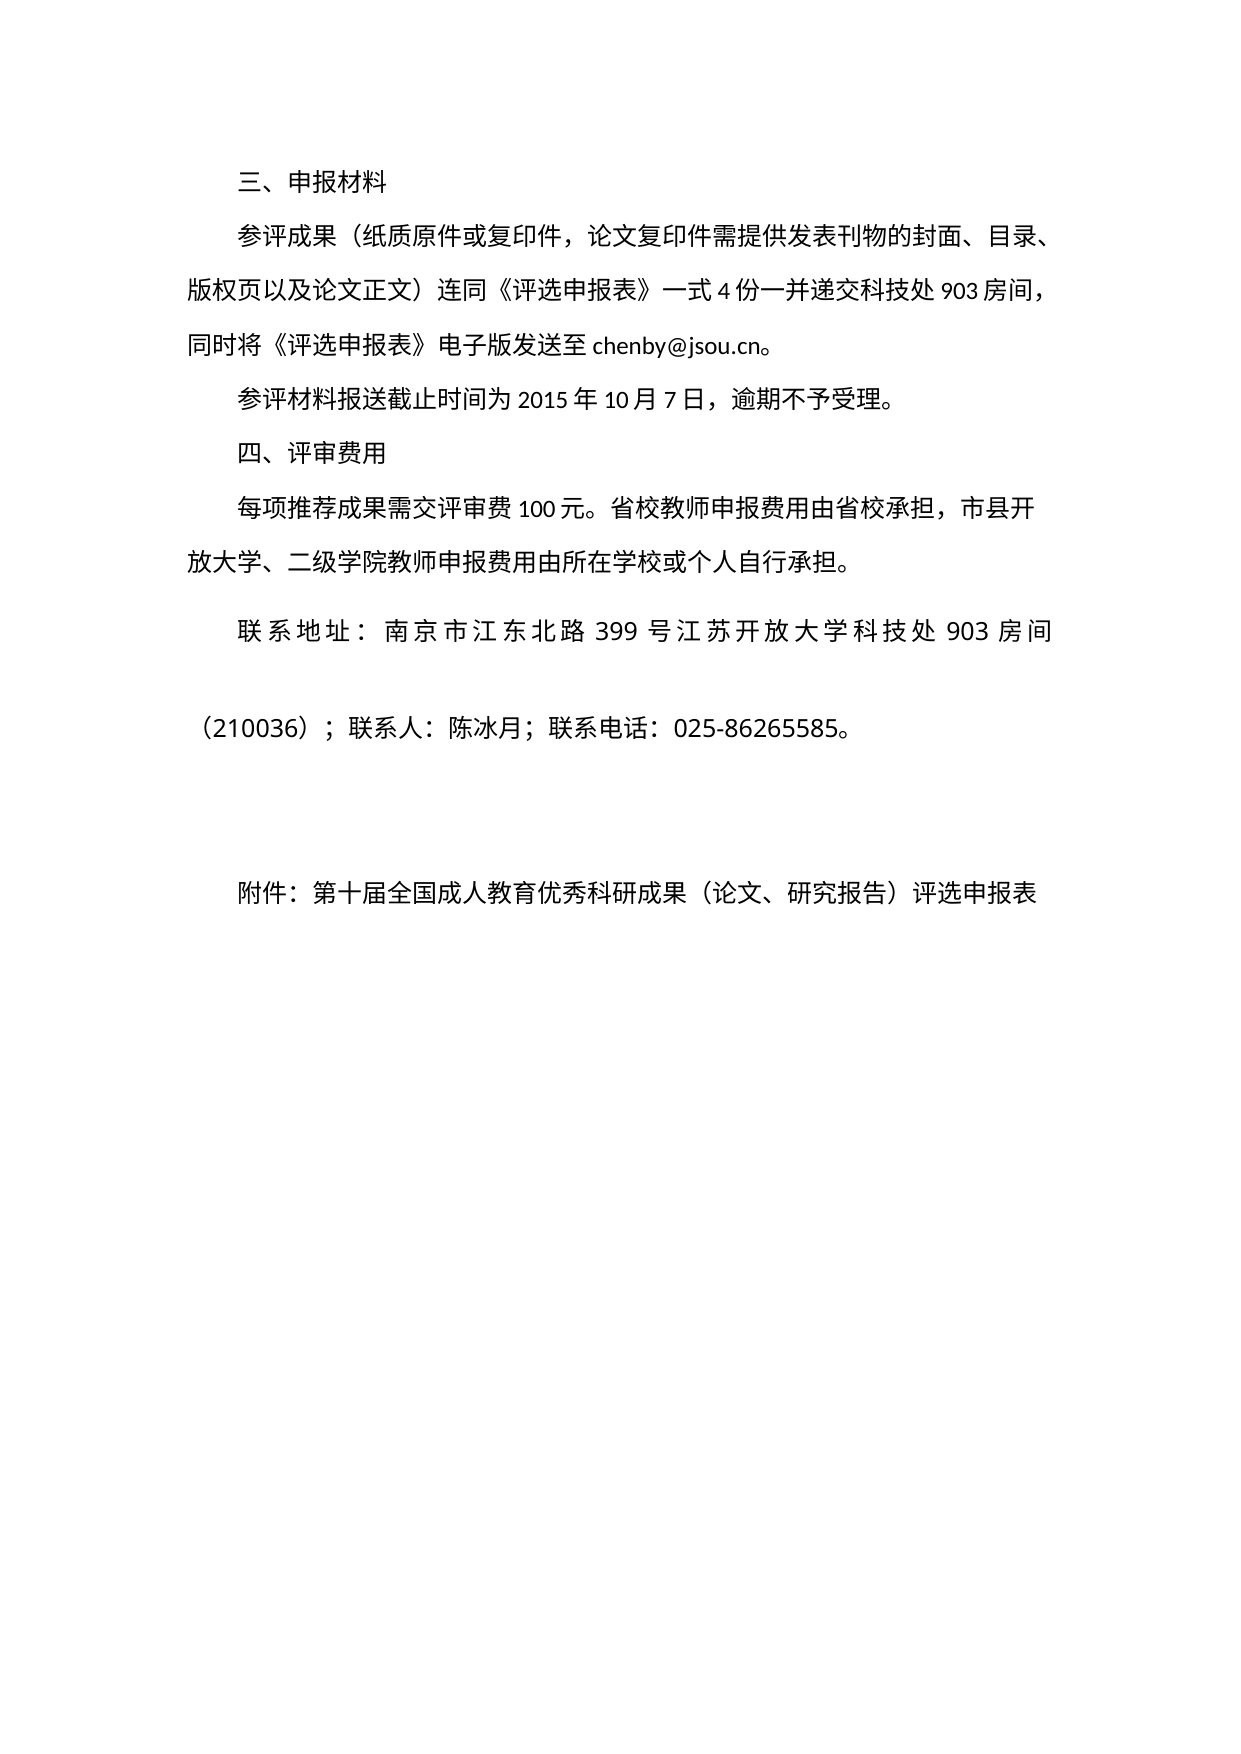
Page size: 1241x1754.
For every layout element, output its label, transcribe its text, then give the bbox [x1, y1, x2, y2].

text 每项推荐成果需交评审费100元。省校教师申报费用由省校承担，市县开放大学、二级学院教师申报费用由所在学校或个人自行承担。 [187, 488, 1053, 579]
text 联系地址：南京市江东北路399号江苏开放大学科技处903房间（210036）；联系人：陈冰月；联系电话：025-86265585。 [187, 597, 1053, 759]
text 参评材料报送截止时间为2015年10月7日，逾期不予受理。 [187, 379, 1053, 416]
text 三、申报材料 [187, 162, 1053, 198]
text 附件：第十届全国成人教育优秀科研成果（论文、研究报告）评选申报表 [187, 859, 1053, 924]
text 四、评审费用 [187, 434, 1053, 470]
text 参评成果（纸质原件或复印件，论文复印件需提供发表刊物的封面、目录、版权页以及论文正文）连同《评选申报表》一式4份一并递交科技处903房间，同时将《评选申报表》电子版发送至chenby@jsou.cn。 [187, 216, 1053, 361]
